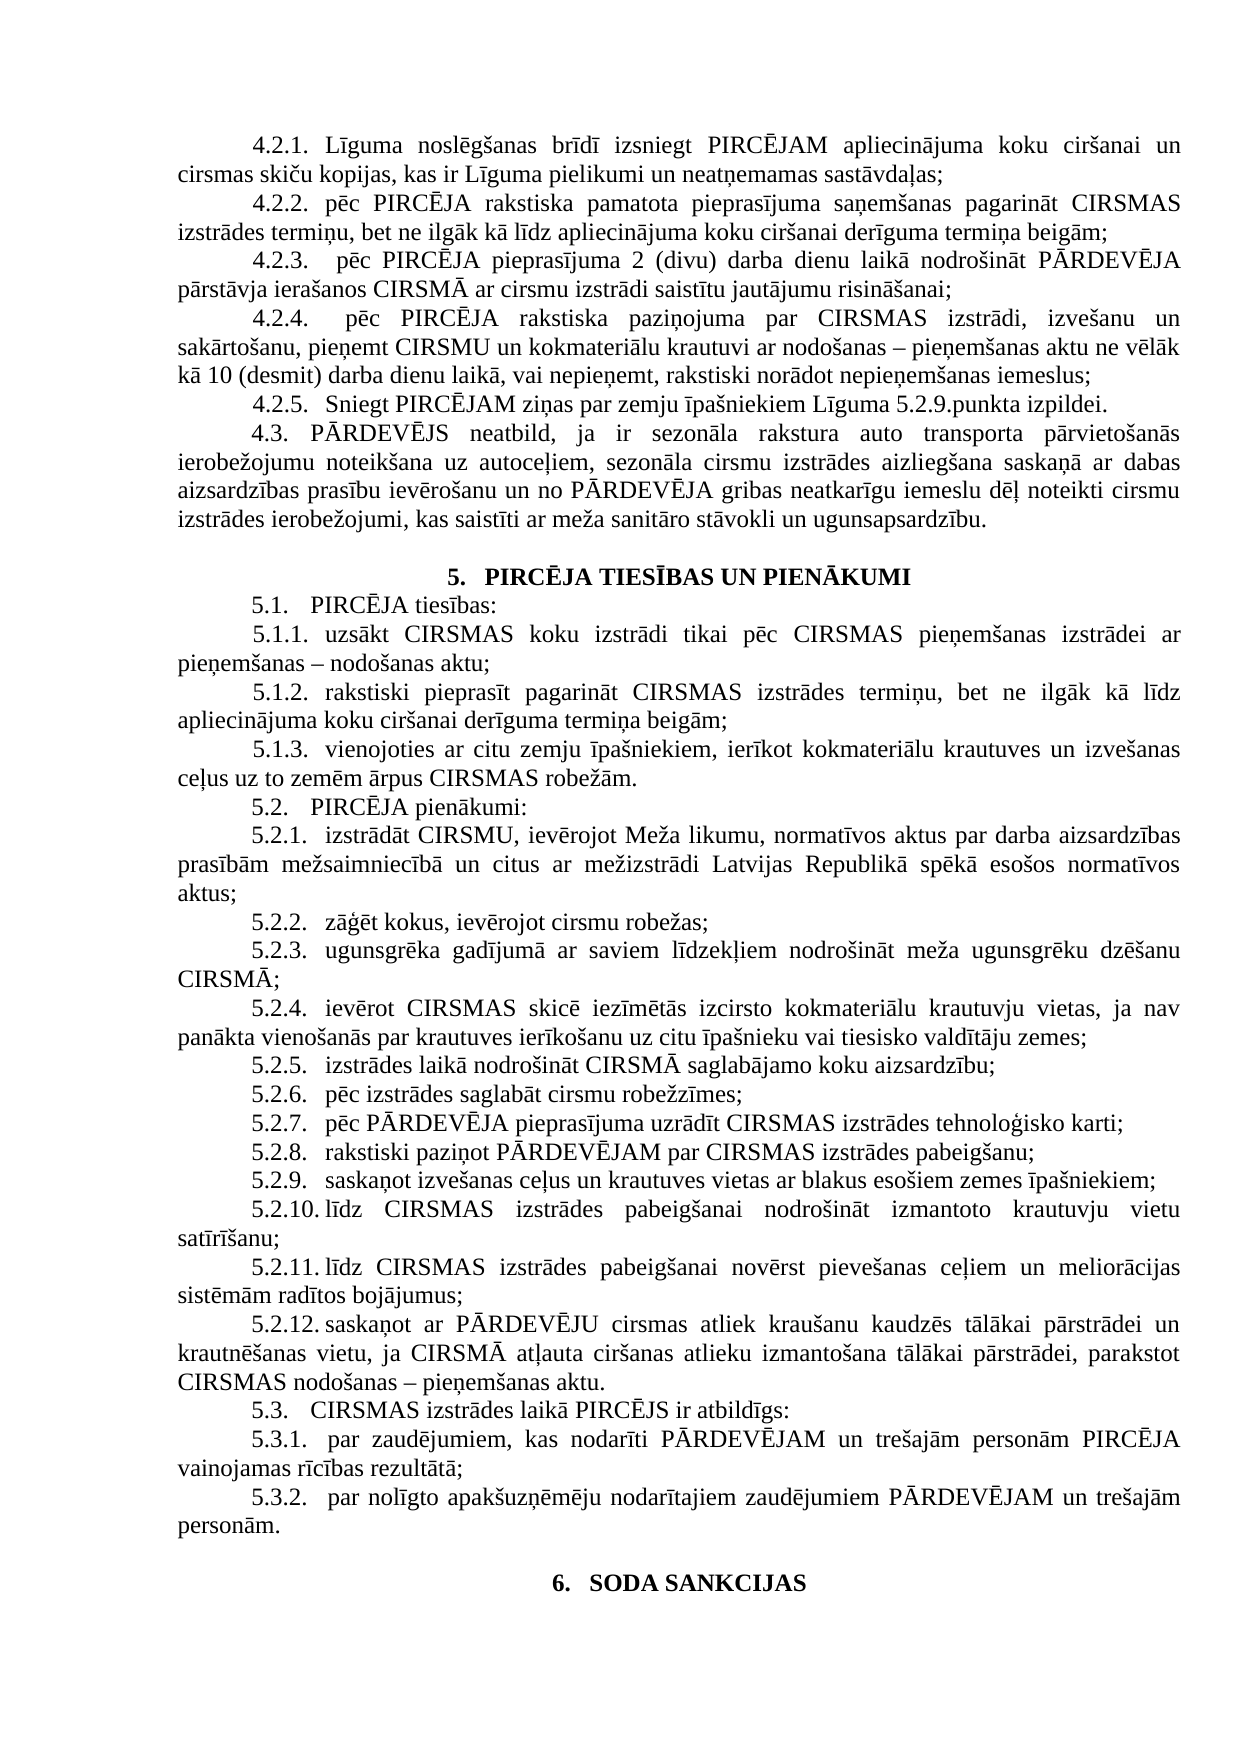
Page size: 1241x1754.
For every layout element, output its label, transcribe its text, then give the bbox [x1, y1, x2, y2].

list ugunsgrēka gadījumā ar saviem līdzekļiem nodrošināt meža ugunsgrēku dzēšanu CIRSMĀ; [177, 936, 1181, 993]
list par zaudējumiem, kas nodarīti PĀRDEVĒJAM un trešajām personām PIRCĒJA vainojamas rīcības rezultātā; [177, 1424, 1181, 1482]
list līdz CIRSMAS izstrādes pabeigšanai novērst pievešanas ceļiem un meliorācijas sistēmām radītos bojājumus; [177, 1252, 1181, 1309]
list saskaņot izvešanas ceļus un krautuves vietas ar blakus esošiem zemes īpašniekiem; [177, 1166, 1181, 1194]
list pēc PIRCĒJA pieprasījuma 2 (divu) darba dienu laikā nodrošināt PĀRDEVĒJA pārstāvja ierašanos CIRSMĀ ar cirsmu izstrādi saistītu jautājumu risināšanai; [177, 246, 1181, 303]
list PĀRDEVĒJS neatbild, ja ir sezonāla rakstura auto transporta pārvietošanās ierobežojumu noteikšana uz autoceļiem, sezonāla cirsmu izstrādes aizliegšana saskaņā ar dabas aizsardzības prasību ievērošanu un no PĀRDEVĒJA gribas neatkarīgu iemeslu dēļ noteikti cirsmu izstrādes ierobežojumi, kas saistīti ar meža sanitāro stāvokli un ugunsapsardzību. [177, 418, 1181, 533]
list PIRCĒJA tiesības: [177, 591, 1181, 619]
list PIRCĒJA pienākumi: [177, 792, 1181, 821]
list rakstiski paziņot PĀRDEVĒJAM par CIRSMAS izstrādes pabeigšanu; [177, 1137, 1181, 1166]
list pēc PIRCĒJA rakstiska paziņojuma par CIRSMAS izstrādi, izvešanu un sakārtošanu, pieņemt CIRSMU un kokmateriālu krautuvi ar nodošanas – pieņemšanas aktu ne vēlāk kā 10 (desmit) darba dienu laikā, vai nepieņemt, rakstiski norādot nepieņemšanas iemeslus; [177, 303, 1181, 389]
list izstrādāt CIRSMU, ievērojot Meža likumu, normatīvos aktus par darba aizsardzības prasībām mežsaimniecībā un citus ar mežizstrādi Latvijas Republikā spēkā esošos normatīvos aktus; [177, 821, 1181, 907]
list PIRCĒJA TIESĪBAS UN PIENĀKUMI [177, 562, 1181, 591]
list par nolīgto apakšuzņēmēju nodarītajiem zaudējumiem PĀRDEVĒJAM un trešajām personām. [177, 1482, 1181, 1539]
list līdz CIRSMAS izstrādes pabeigšanai nodrošināt izmantoto krautuvju vietu satīrīšanu; [177, 1194, 1181, 1252]
list pēc izstrādes saglabāt cirsmu robežzīmes; [177, 1079, 1181, 1108]
list izstrādes laikā nodrošināt CIRSMĀ saglabājamo koku aizsardzību; [177, 1051, 1181, 1079]
list uzsākt CIRSMAS koku izstrādi tikai pēc CIRSMAS pieņemšanas izstrādei ar pieņemšanas – nodošanas aktu; [177, 619, 1181, 677]
list pēc PIRCĒJA rakstiska pamatota pieprasījuma saņemšanas pagarināt CIRSMAS izstrādes termiņu, bet ne ilgāk kā līdz apliecinājuma koku ciršanai derīguma termiņa beigām; [177, 188, 1181, 246]
list zāģēt kokus, ievērojot cirsmu robežas; [177, 907, 1181, 936]
list vienojoties ar citu zemju īpašniekiem, ierīkot kokmateriālu krautuves un izvešanas ceļus uz to zemēm ārpus CIRSMAS robežām. [177, 734, 1181, 792]
list rakstiski pieprasīt pagarināt CIRSMAS izstrādes termiņu, bet ne ilgāk kā līdz apliecinājuma koku ciršanai derīguma termiņa beigām; [177, 677, 1181, 734]
list ievērot CIRSMAS skicē iezīmētās izcirsto kokmateriālu krautuvju vietas, ja nav panākta vienošanās par krautuves ierīkošanu uz citu īpašnieku vai tiesisko valdītāju zemes; [177, 993, 1181, 1051]
list Sniegt PIRCĒJAM ziņas par zemju īpašniekiem Līguma 5.2.9.punkta izpildei. [177, 389, 1181, 418]
list Līguma noslēgšanas brīdī izsniegt PIRCĒJAM apliecinājuma koku ciršanai un cirsmas skiču kopijas, kas ir Līguma pielikumi un neatņemamas sastāvdaļas; [177, 131, 1181, 188]
list CIRSMAS izstrādes laikā PIRCĒJS ir atbildīgs: [177, 1396, 1181, 1424]
list SODA SANKCIJAS [177, 1568, 1181, 1597]
list saskaņot ar PĀRDEVĒJU cirsmas atliek kraušanu kaudzēs tālākai pārstrādei un krautnēšanas vietu, ja CIRSMĀ atļauta ciršanas atlieku izmantošana tālākai pārstrādei, parakstot CIRSMAS nodošanas – pieņemšanas aktu. [177, 1309, 1181, 1396]
list pēc PĀRDEVĒJA pieprasījuma uzrādīt CIRSMAS izstrādes tehnoloģisko karti; [177, 1108, 1181, 1137]
